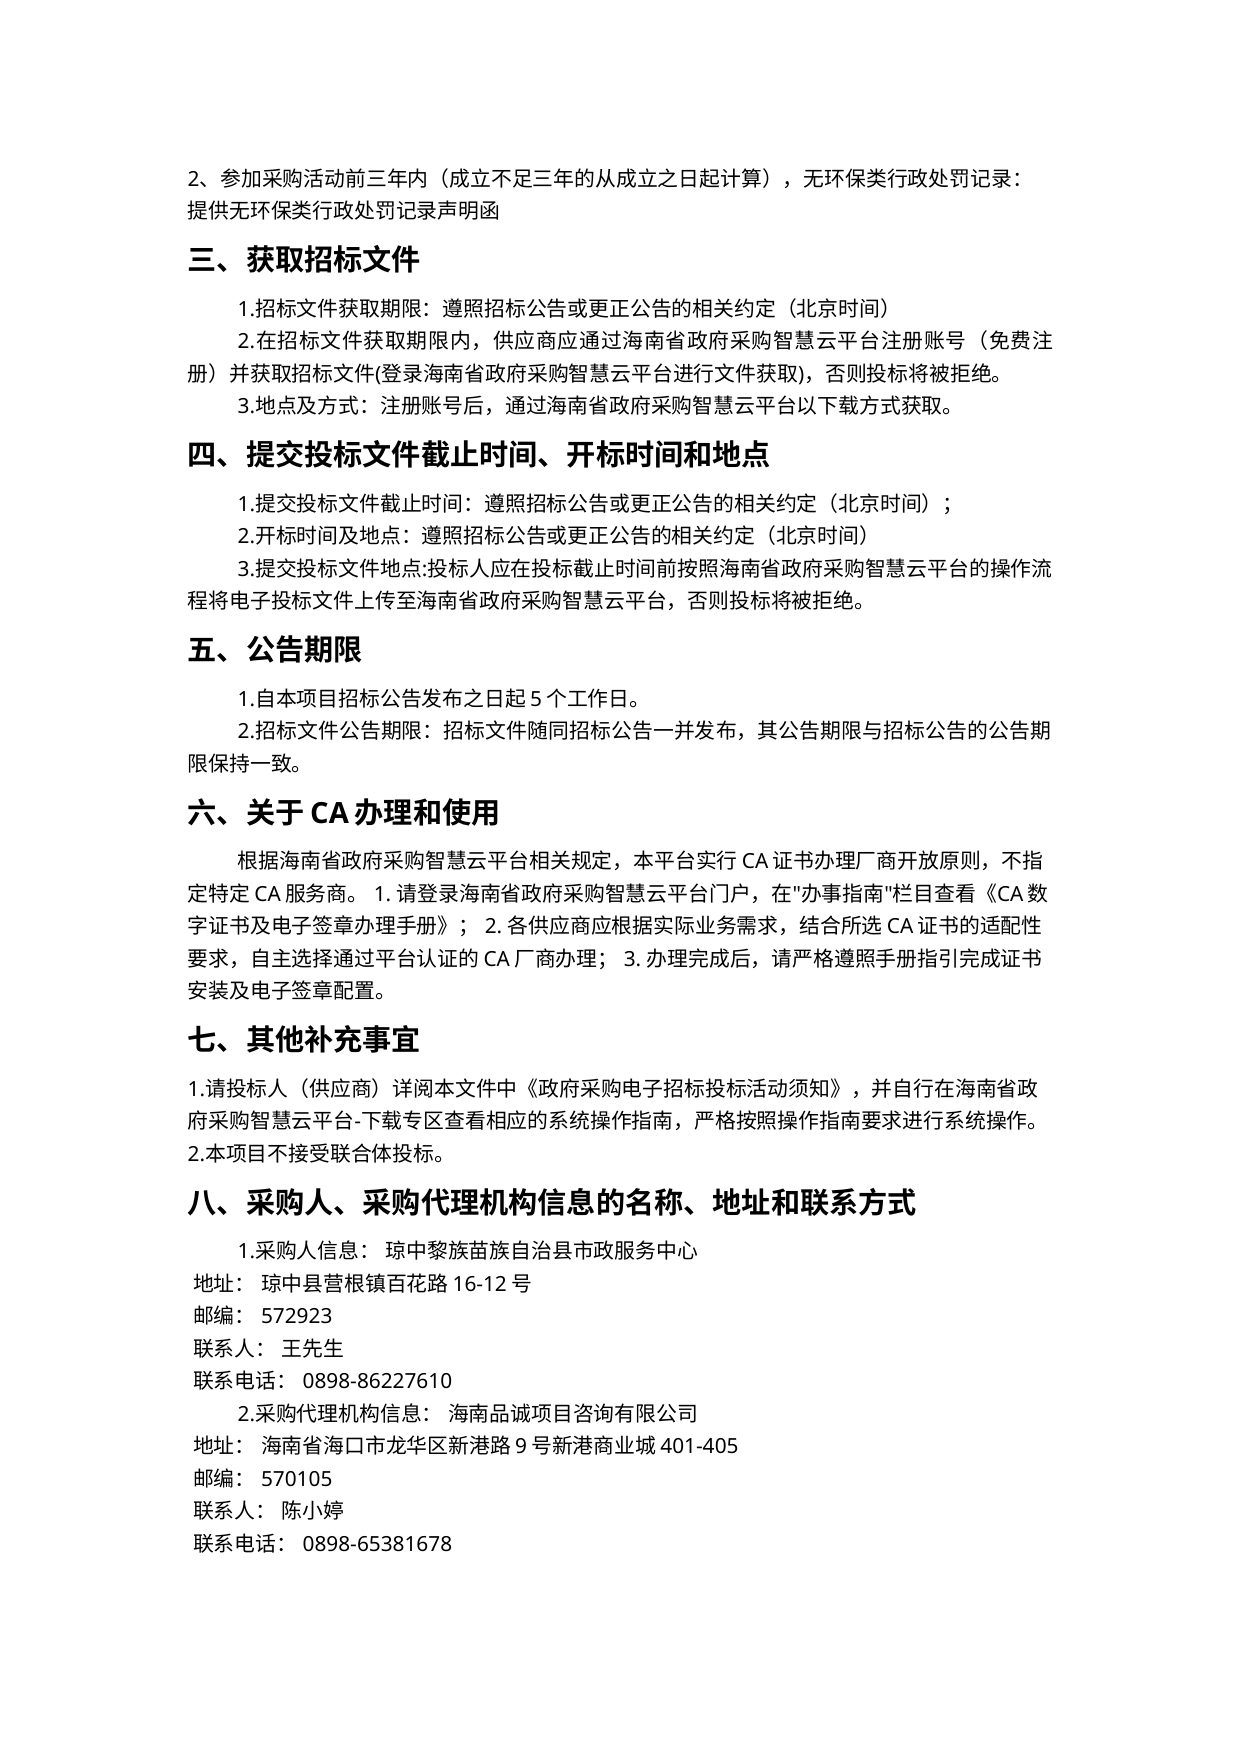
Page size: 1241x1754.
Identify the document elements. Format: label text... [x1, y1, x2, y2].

text 2.招标文件公告期限：招标文件随同招标公告一并发布，其公告期限与招标公告的公告期限保持一致。 [187, 714, 1053, 779]
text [187, 162, 1053, 227]
text 邮编： 572923 [187, 1299, 1053, 1332]
text 八、采购人、采购代理机构信息的名称、地址和联系方式 [187, 1169, 1053, 1234]
text 地址： 海南省海口市龙华区新港路9号新港商业城401-405 [187, 1429, 1053, 1462]
text 联系电话： 0898-65381678 [187, 1527, 1053, 1559]
text 四、提交投标文件截止时间、开标时间和地点 [187, 422, 1053, 487]
text 2.开标时间及地点：遵照招标公告或更正公告的相关约定（北京时间） [187, 519, 1053, 552]
text 1.自本项目招标公告发布之日起5个工作日。 [187, 682, 1053, 714]
text 六、关于CA办理和使用 [187, 779, 1053, 844]
text 1.招标文件获取期限：遵照招标公告或更正公告的相关约定（北京时间） [187, 292, 1053, 324]
text 3.地点及方式：注册账号后，通过海南省政府采购智慧云平台以下载方式获取。 [187, 389, 1053, 422]
text 根据海南省政府采购智慧云平台相关规定，本平台实行CA证书办理厂商开放原则，不指定特定CA服务商。 1. 请登录海南省政府采购智慧云平台门户，在"办事指南"栏目查看《CA数字证书及电子签章办理手册》； 2. 各供应商应根据实际业务需求，结合所选CA证书的适配性要求，自主选择通过平台认证的CA厂商办理； 3. 办理完成后，请严格遵照手册指引完成证书安装及电子签章配置。 [187, 844, 1053, 1007]
text 三、获取招标文件 [187, 227, 1053, 292]
text 2.在招标文件获取期限内，供应商应通过海南省政府采购智慧云平台注册账号（免费注册）并获取招标文件(登录海南省政府采购智慧云平台进行文件获取)，否则投标将被拒绝。 [187, 324, 1053, 389]
text 1.采购人信息： 琼中黎族苗族自治县市政服务中心 [187, 1234, 1053, 1267]
text 地址： 琼中县营根镇百花路16-12号 [187, 1267, 1053, 1299]
text 七、其他补充事宜 [187, 1007, 1053, 1072]
text 1.提交投标文件截止时间：遵照招标公告或更正公告的相关约定（北京时间）； [187, 487, 1053, 519]
text 3.提交投标文件地点:投标人应在投标截止时间前按照海南省政府采购智慧云平台的操作流程将电子投标文件上传至海南省政府采购智慧云平台，否则投标将被拒绝。 [187, 552, 1053, 617]
text 联系人： 陈小婷 [187, 1494, 1053, 1527]
text 1.请投标人（供应商）详阅本文件中《政府采购电子招标投标活动须知》，并自行在海南省政府采购智慧云平台-下载专区查看相应的系统操作指南，严格按照操作指南要求进行系统操作。 2.本项目不接受联合体投标。 [187, 1072, 1053, 1169]
text 2.采购代理机构信息： 海南品诚项目咨询有限公司 [187, 1397, 1053, 1429]
text 五、公告期限 [187, 617, 1053, 682]
text 联系人： 王先生 [187, 1332, 1053, 1364]
text 联系电话： 0898-86227610 [187, 1364, 1053, 1397]
text 邮编： 570105 [187, 1462, 1053, 1494]
